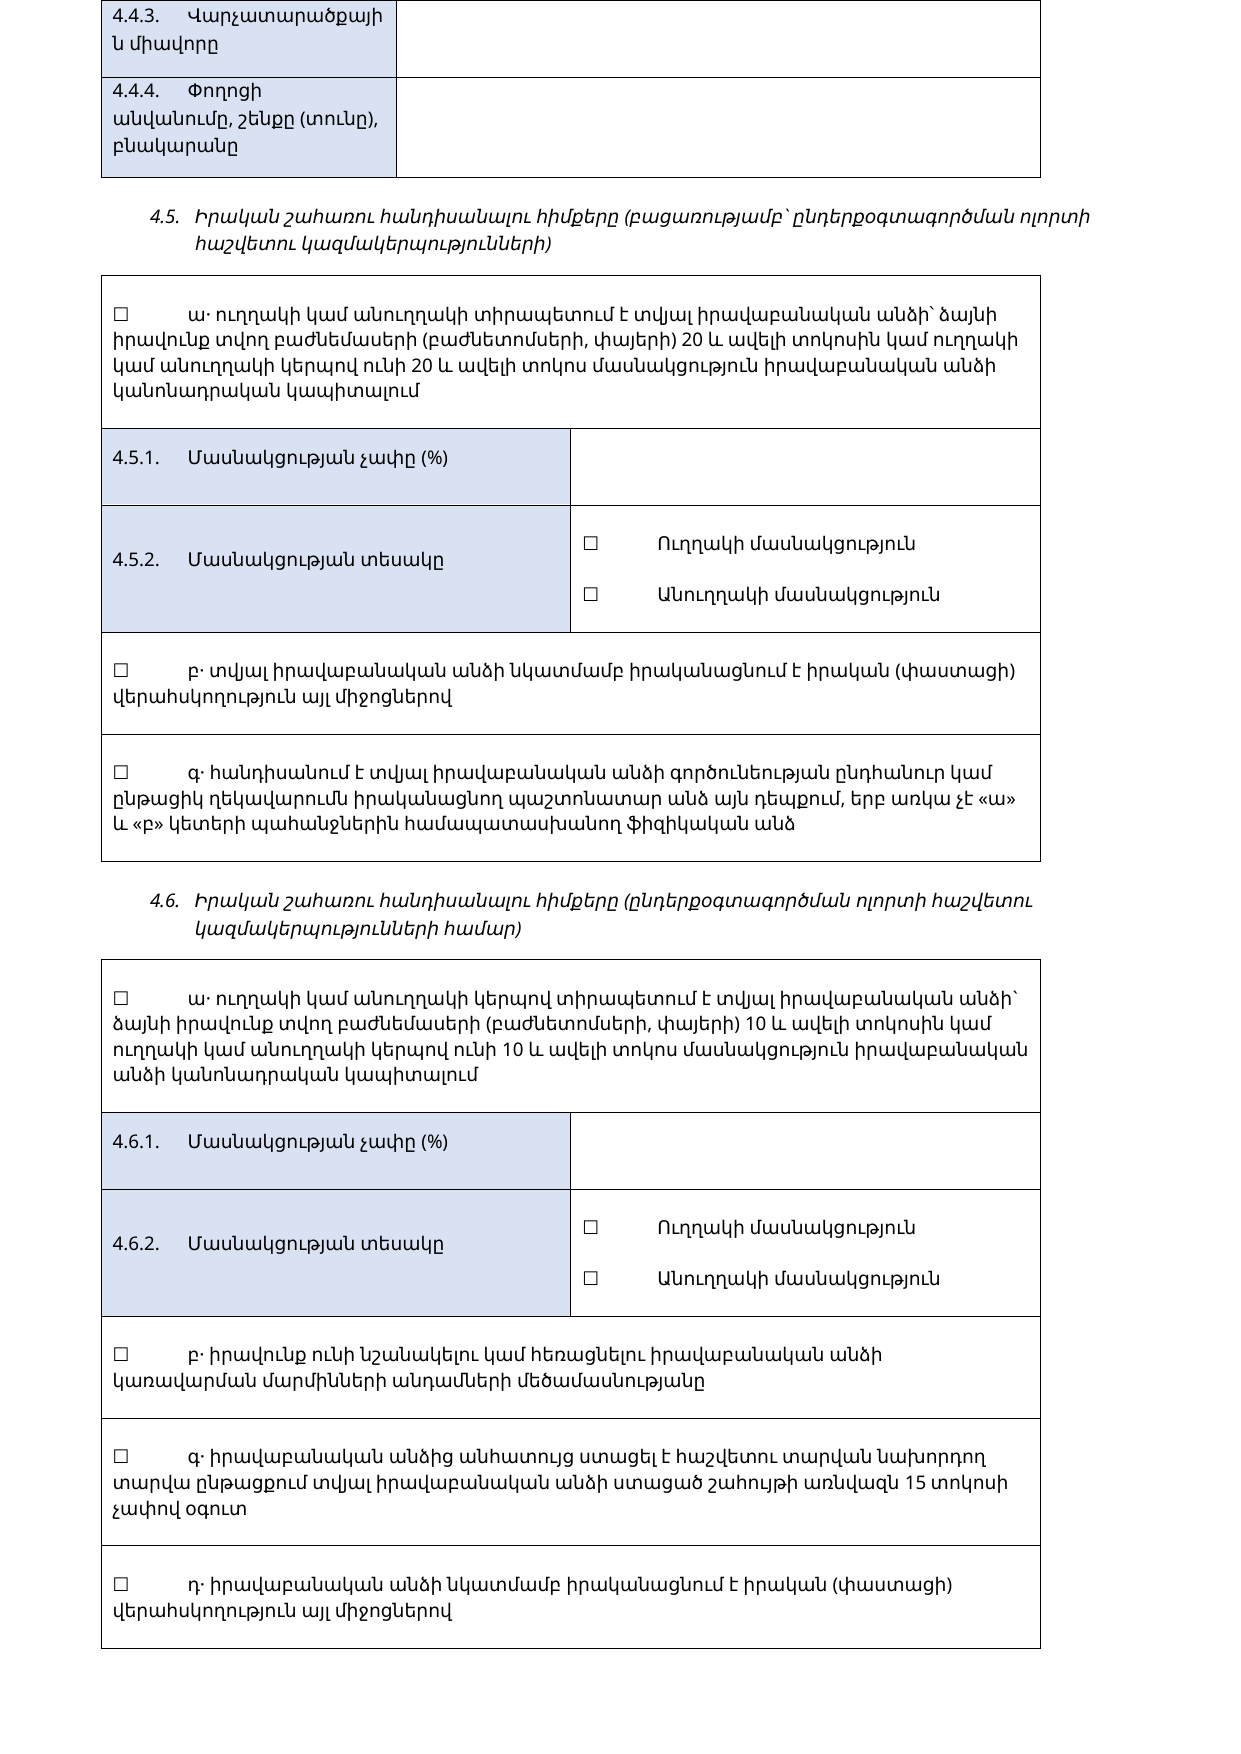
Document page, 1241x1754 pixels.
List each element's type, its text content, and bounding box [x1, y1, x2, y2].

table_cell ☐ բ․ տվյալ իրավաբանական անձի նկատմամբ իրականացնում է իրական (փաստացի) վերահսկողություն այլ միջոցներով [102, 633, 1040, 734]
table_cell Մասնակցության տեսակը [102, 506, 570, 632]
table_cell [571, 1113, 1040, 1189]
table_header ☐ ա․ ուղղակի կամ անուղղակի կերպով տիրապետում է տվյալ իրավաբանական անձի` ձայնի իրավունք տվող բաժնեմասերի (բաժնետոմսերի, փայերի) 10 և ավելի տոկոսին կամ ուղղակի կամ անուղղակի կերպով ունի 10 և ավելի տոկոս մասնակցություն իրավաբանական անձի կանոնադրական կապիտալում [102, 960, 1040, 1112]
table_cell [397, 1, 1040, 77]
table_cell ☐ դ․ իրավաբանական անձի նկատմամբ իրականացնում է իրական (փաստացի) վերահսկողություն այլ միջոցներով [102, 1546, 1040, 1647]
table_cell [571, 429, 1040, 504]
table_cell Վարչատարածքային միավորը [102, 1, 396, 77]
table_cell ☐ Ուղղակի մասնակցություն ☐ Անուղղակի մասնակցություն [571, 506, 1040, 632]
table_cell Մասնակցության չափը (%) [102, 1113, 570, 1189]
table_cell ☐ բ․ իրավունք ունի նշանակելու կամ հեռացնելու իրավաբանական անձի կառավարման մարմինների անդամների մեծամասնությանը [102, 1317, 1040, 1418]
table_cell [397, 78, 1040, 177]
table_cell ☐ գ․ իրավաբանական անձից անհատույց ստացել է հաշվետու տարվան նախորդող տարվա ընթացքում տվյալ իրավաբանական անձի ստացած շահույթի առնվազն 15 տոկոսի չափով օգուտ [102, 1419, 1040, 1545]
table_header ☐ ա․ ուղղակի կամ անուղղակի տիրապետում է տվյալ իրավաբանական անձի՝ ձայնի իրավունք տվող բաժնեմասերի (բաժնետոմսերի, փայերի) 20 և ավելի տոկոսին կամ ուղղակի կամ անուղղակի կերպով ունի 20 և ավելի տոկոս մասնակցություն իրավաբանական անձի կանոնադրական կապիտալում [102, 276, 1040, 428]
table_cell ☐ գ․ հանդիսանում է տվյալ իրավաբանական անձի գործունեության ընդհանուր կամ ընթացիկ ղեկավարումն իրականացնող պաշտոնատար անձ այն դեպքում, երբ առկա չէ «ա» և «բ» կետերի պահանջներին համապատասխանող ֆիզիկական անձ [102, 735, 1040, 861]
list Իրական շահառու հանդիսանալու հիմքերը (բացառությամբ` ընդերքօգտագործման ոլորտի հաշվետու կազմակերպությունների) [150, 203, 1128, 256]
list Իրական շահառու հանդիսանալու հիմքերը (ընդերքօգտագործման ոլորտի հաշվետու կազմակերպությունների համար) [150, 887, 1128, 940]
table_cell Մասնակցության տեսակը [102, 1190, 570, 1316]
table_cell Մասնակցության չափը (%) [102, 429, 570, 504]
table_cell ☐ Ուղղակի մասնակցություն ☐ Անուղղակի մասնակցություն [571, 1190, 1040, 1316]
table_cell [102, 78, 396, 177]
